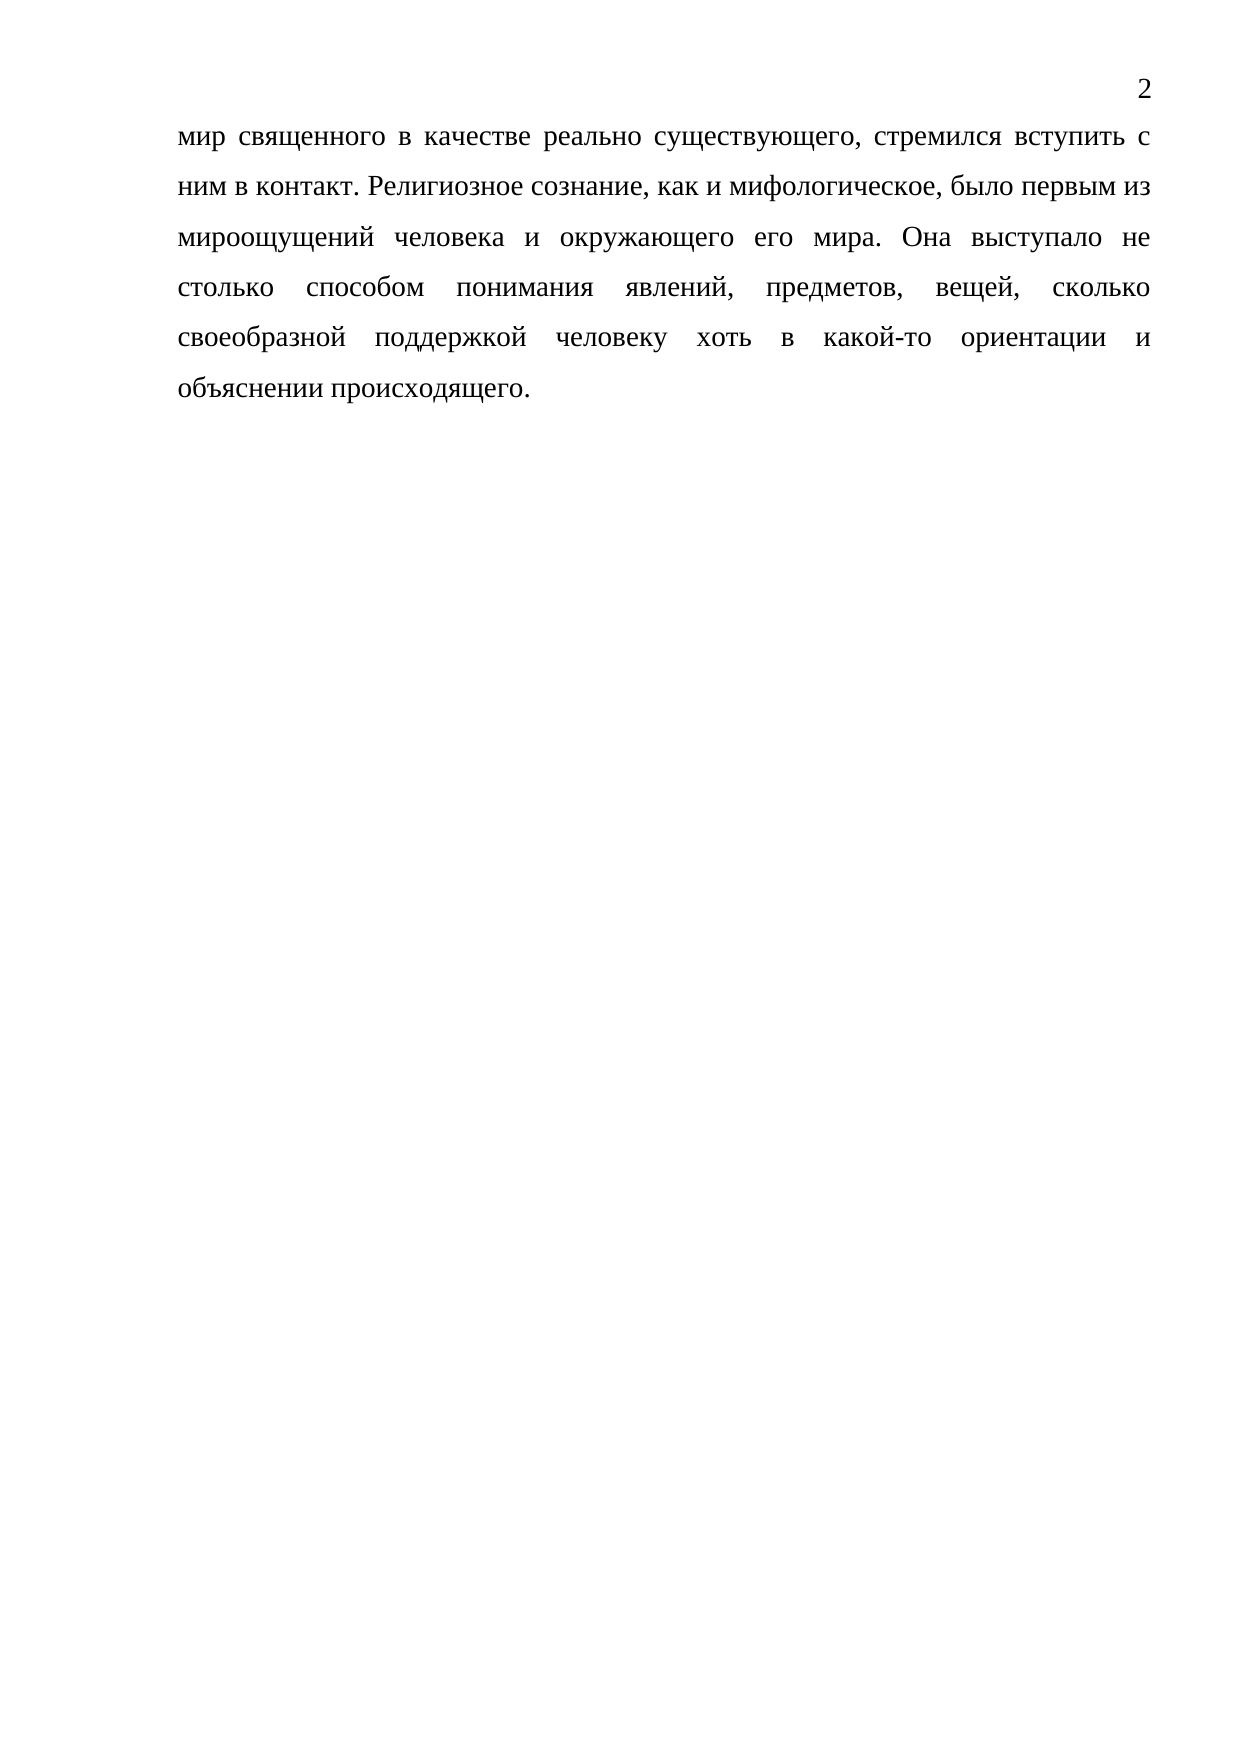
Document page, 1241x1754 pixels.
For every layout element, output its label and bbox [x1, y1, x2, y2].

text [177, 118, 1152, 403]
